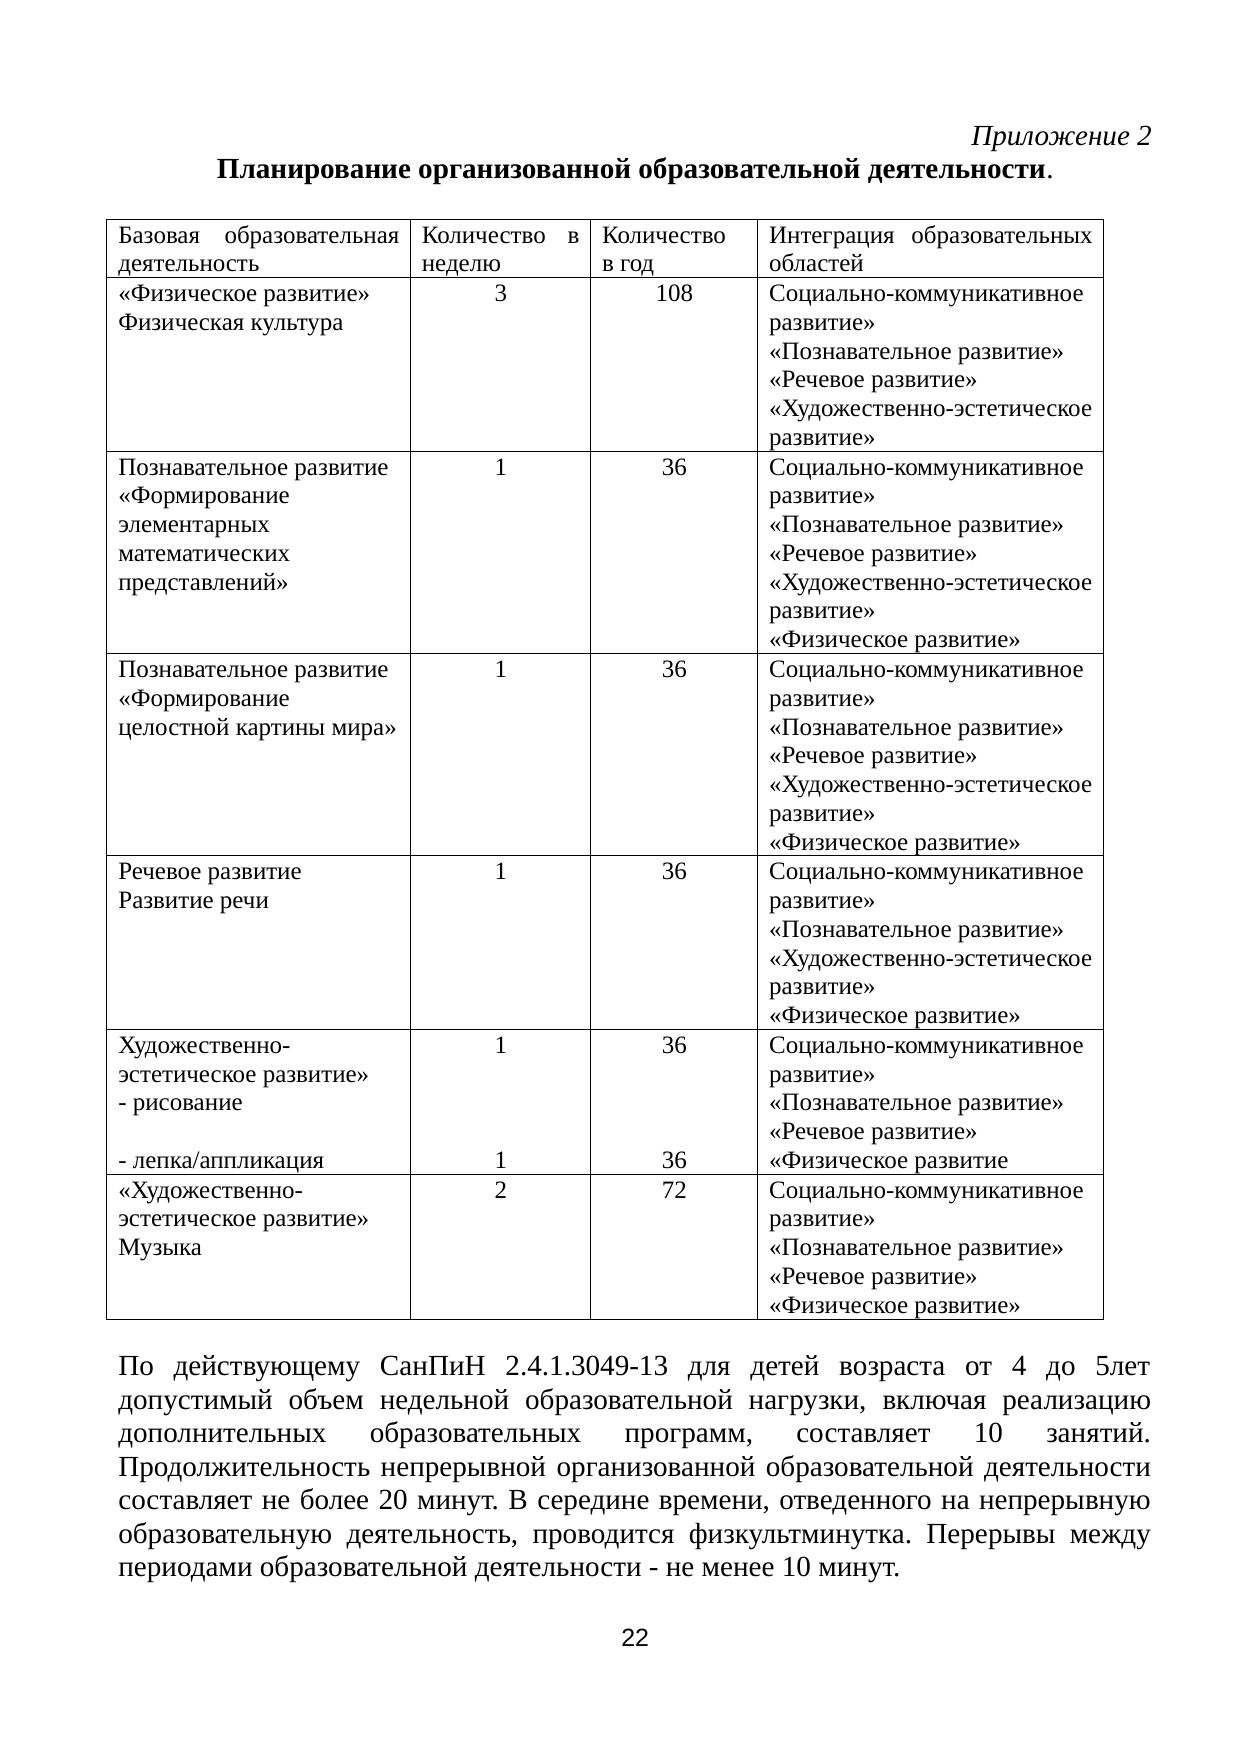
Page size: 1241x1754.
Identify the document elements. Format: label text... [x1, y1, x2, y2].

table_header Количество в неделю [411, 220, 590, 277]
table_header Интеграция образовательных областей [758, 220, 1103, 277]
table_cell 1 [411, 452, 590, 653]
table_cell 72 [591, 1175, 757, 1318]
table_cell 3 [411, 278, 590, 451]
table_cell Речевое развитие Развитие речи [107, 856, 410, 1029]
table_cell Социально-коммуникативное развитие» «Познавательное развитие» «Речевое развитие» «Физическое развитие» [758, 1175, 1103, 1318]
table_cell Познавательное развитие «Формирование целостной картины мира» [107, 654, 410, 855]
table_cell 1 1 [411, 1030, 590, 1174]
text Приложение 2 [118, 118, 1152, 152]
table_cell Художественно-эстетическое развитие» - рисование - лепка/аппликация [107, 1030, 410, 1174]
table_cell 108 [591, 278, 757, 451]
table_header Базовая образовательная деятельность [107, 220, 410, 277]
table_cell 36 36 [591, 1030, 757, 1174]
table_cell 36 [591, 452, 757, 653]
table_cell 2 [411, 1175, 590, 1318]
table_cell «Физическое развитие» Физическая культура [107, 278, 410, 451]
text Планирование организованной образовательной деятельности. [118, 152, 1152, 185]
table_cell 36 [591, 654, 757, 855]
table_cell 1 [411, 654, 590, 855]
table_cell Социально-коммуникативное развитие» «Познавательное развитие» «Речевое развитие» «Физическое развитие [758, 1030, 1103, 1174]
text По действующему СанПиН 2.4.1.3049-13 для детей возраста от 4 до 5лет допустимый объем недельной образовательной нагрузки, включая реализацию дополнительных образовательных программ, составляет 10 занятий. Продолжительность непрерывной организованной образовательной деятельности составляет не более 20 минут. В середине времени, отведенного на непрерывную образовательную деятельность, проводится физкультминутка. Перерывы между периодами образовательной деятельности - не менее 10 минут. [118, 1348, 1152, 1583]
table_cell Познавательное развитие «Формирование элементарных математических представлений» [107, 452, 410, 653]
table_cell 1 [411, 856, 590, 1029]
table_cell Социально-коммуникативное развитие» «Познавательное развитие» «Художественно-эстетическое развитие» «Физическое развитие» [758, 856, 1103, 1029]
table_cell Социально-коммуникативное развитие» «Познавательное развитие» «Речевое развитие» «Художественно-эстетическое развитие» «Физическое развитие» [758, 654, 1103, 855]
table_cell 36 [591, 856, 757, 1029]
table_cell «Художественно-эстетическое развитие» Музыка [107, 1175, 410, 1318]
table_cell Социально-коммуникативное развитие» «Познавательное развитие» «Речевое развитие» «Художественно-эстетическое развитие» «Физическое развитие» [758, 452, 1103, 653]
table_cell Социально-коммуникативное развитие» «Познавательное развитие» «Речевое развитие» «Художественно-эстетическое развитие» [758, 278, 1103, 451]
table_header Количество в год [591, 220, 757, 277]
